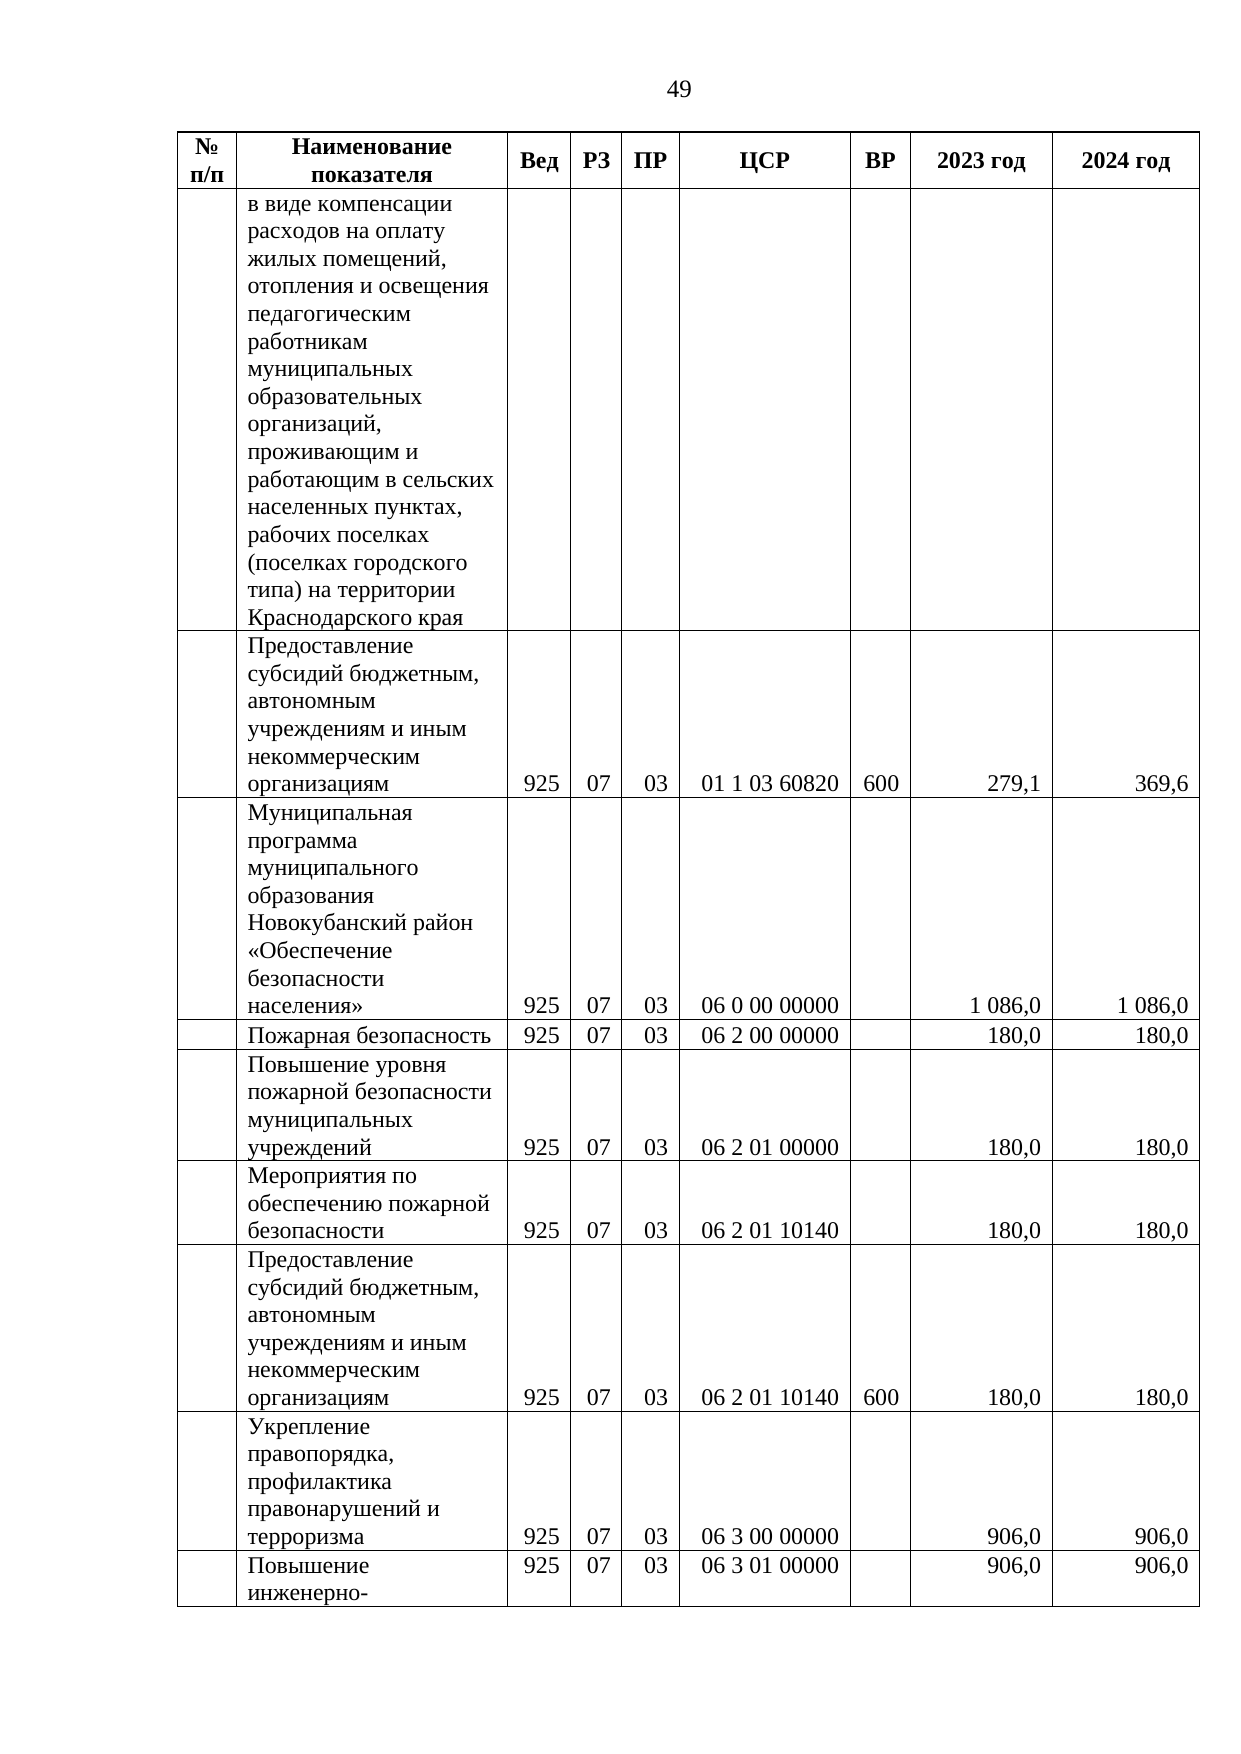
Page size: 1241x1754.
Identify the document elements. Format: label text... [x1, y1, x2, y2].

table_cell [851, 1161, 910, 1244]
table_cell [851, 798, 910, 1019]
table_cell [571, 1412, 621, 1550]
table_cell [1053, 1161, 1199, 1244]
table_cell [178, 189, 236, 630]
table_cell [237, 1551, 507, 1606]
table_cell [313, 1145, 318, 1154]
table_header Наименование показателя [237, 133, 507, 188]
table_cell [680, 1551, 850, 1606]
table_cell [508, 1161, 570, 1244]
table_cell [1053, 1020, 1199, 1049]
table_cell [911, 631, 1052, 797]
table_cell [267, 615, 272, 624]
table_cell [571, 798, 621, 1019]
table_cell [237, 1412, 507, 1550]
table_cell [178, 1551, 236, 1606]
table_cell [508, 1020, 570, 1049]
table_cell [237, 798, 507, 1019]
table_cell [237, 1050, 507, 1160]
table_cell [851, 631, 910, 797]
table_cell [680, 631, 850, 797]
table_header ЦСР [680, 133, 850, 188]
table_header Вед [508, 133, 570, 188]
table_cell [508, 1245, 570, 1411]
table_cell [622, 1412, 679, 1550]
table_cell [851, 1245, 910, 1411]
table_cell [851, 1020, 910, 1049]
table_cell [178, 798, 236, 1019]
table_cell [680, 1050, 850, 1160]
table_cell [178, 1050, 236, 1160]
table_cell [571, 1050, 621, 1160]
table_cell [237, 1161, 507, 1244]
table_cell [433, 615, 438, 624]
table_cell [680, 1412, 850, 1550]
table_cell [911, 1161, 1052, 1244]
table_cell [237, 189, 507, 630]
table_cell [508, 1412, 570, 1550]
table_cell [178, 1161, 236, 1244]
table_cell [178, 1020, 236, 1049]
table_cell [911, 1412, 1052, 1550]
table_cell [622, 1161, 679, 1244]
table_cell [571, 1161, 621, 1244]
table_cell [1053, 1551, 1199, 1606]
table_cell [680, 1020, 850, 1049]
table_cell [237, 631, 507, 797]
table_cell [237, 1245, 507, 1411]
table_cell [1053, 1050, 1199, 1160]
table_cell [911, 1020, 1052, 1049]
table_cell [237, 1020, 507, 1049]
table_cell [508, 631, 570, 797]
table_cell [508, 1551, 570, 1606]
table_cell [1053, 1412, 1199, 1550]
table_header ВР [851, 133, 910, 188]
table_header РЗ [571, 133, 621, 188]
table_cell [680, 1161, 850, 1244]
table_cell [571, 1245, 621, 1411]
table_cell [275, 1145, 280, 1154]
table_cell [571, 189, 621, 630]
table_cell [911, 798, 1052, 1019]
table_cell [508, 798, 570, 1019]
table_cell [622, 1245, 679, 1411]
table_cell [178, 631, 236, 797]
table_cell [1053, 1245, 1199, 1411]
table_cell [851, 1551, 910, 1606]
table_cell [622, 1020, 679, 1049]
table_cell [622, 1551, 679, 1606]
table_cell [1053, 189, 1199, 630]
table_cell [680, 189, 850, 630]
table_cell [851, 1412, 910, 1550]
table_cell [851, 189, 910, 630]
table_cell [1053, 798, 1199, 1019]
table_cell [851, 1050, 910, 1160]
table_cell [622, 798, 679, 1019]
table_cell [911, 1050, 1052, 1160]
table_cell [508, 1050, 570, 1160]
table_header № п/п [178, 133, 236, 188]
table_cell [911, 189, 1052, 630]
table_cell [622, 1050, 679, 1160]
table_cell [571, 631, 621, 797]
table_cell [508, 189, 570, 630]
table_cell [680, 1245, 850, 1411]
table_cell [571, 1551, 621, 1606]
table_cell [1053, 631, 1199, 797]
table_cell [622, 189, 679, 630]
table_header 2024 год [1053, 133, 1199, 188]
table_header 2023 год [911, 133, 1052, 188]
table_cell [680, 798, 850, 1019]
table_header ПР [622, 133, 679, 188]
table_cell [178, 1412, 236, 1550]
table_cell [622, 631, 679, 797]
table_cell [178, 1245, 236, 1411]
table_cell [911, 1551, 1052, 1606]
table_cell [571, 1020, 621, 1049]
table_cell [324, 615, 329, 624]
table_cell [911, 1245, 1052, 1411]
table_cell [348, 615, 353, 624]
